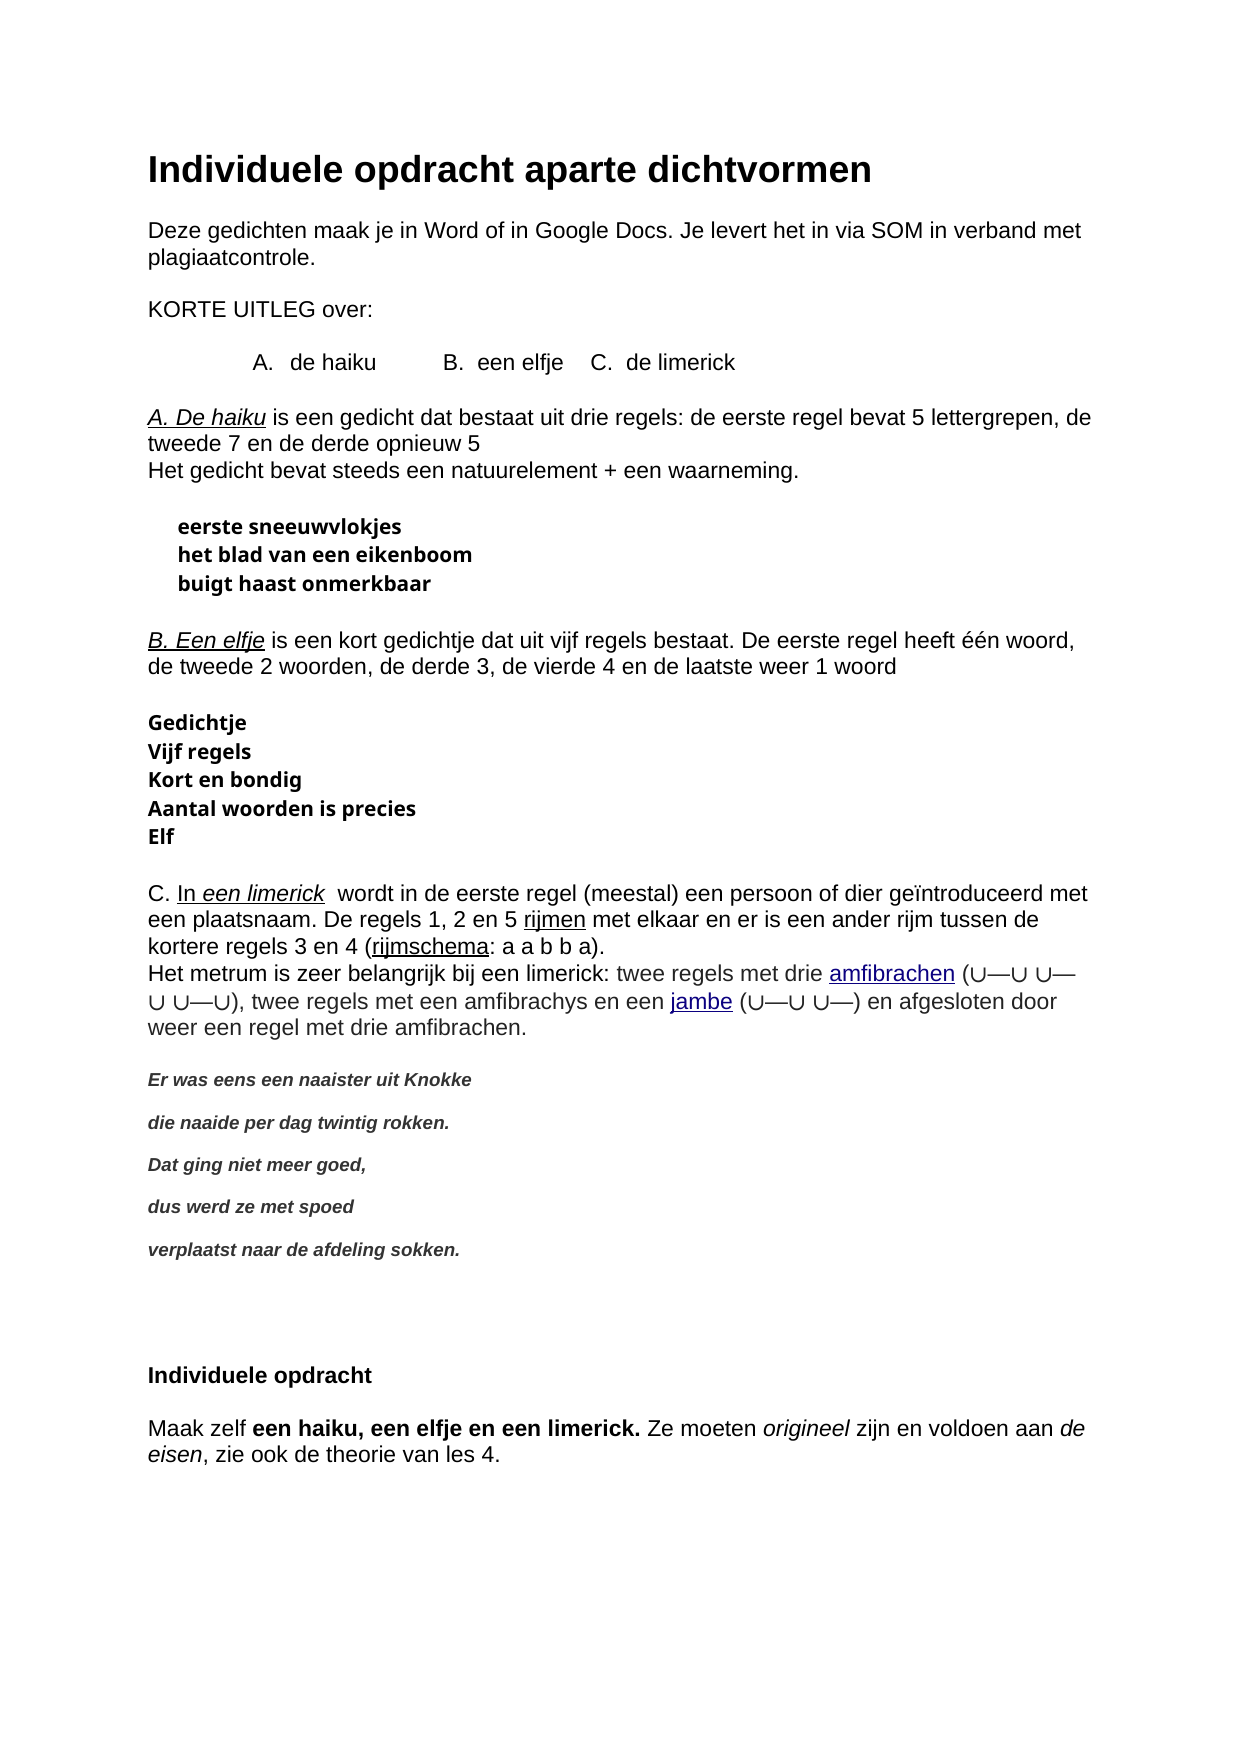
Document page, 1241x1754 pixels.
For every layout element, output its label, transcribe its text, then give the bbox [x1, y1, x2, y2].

text Dat ging niet meer goed, [148, 1154, 1093, 1175]
text eerste sneeuwvlokjes het blad van een eikenboom buigt haast onmerkbaar [177, 512, 1093, 597]
text dus werd ze met spoed [148, 1196, 1093, 1218]
text Gedichtje Vijf regels Kort en bondig Aantal woorden is precies Elf [148, 708, 1093, 851]
text Er was eens een naaister uit Knokke [148, 1069, 1093, 1091]
text Individuele opdracht [148, 1362, 1093, 1388]
text tweede 7 en de derde opnieuw 5 [148, 430, 1093, 457]
text verplaatst naar de afdeling sokken. [148, 1238, 1093, 1260]
text Het metrum is zeer belangrijk bij een limerick: twee regels met drie amfibrachen (∪—∪ ∪—∪ ∪—∪), twee regels met een amfibrachys en een jambe (∪—∪ ∪—) en afgesloten door weer een regel met drie amfibrachen. [533, 959, 1093, 1041]
text A. De haiku is een gedicht dat bestaat uit drie regels: de eerste regel bevat 5 lettergrepen, de [148, 404, 1093, 430]
text B. Een elfje is een kort gedichtje dat uit vijf regels bestaat. De eerste regel heeft één woord, de tweede 2 woorden, de derde 3, de vierde 4 en de laatste weer 1 woord [148, 627, 1093, 679]
text KORTE UITLEG over: [148, 296, 1093, 322]
text die naaide per dag twintig rokken. [148, 1112, 1093, 1133]
text Maak zelf een haiku, een elfje en een limerick. Ze moeten origineel zijn en voldoen aan de eisen, zie ook de theorie van les 4. [148, 1415, 1093, 1468]
text Deze gedichten maak je in Word of in Google Docs. Je levert het in via SOM in verband met plagiaatcontrole. [148, 217, 1093, 270]
text C. In een limerick wordt in de eerste regel (meestal) een persoon of dier geïntroduceerd met een plaatsnaam. De regels 1, 2 en 5 rijmen met elkaar en er is een ander rijm tussen de kortere regels 3 en 4 (rijmschema: a a b b a). [148, 880, 1093, 959]
list de haiku B. een elfje C. de limerick [252, 349, 1093, 375]
text Het metrum is zeer belangrijk bij een limerick: twee regels met drie amfibrachen (∪—∪ ∪—∪ ∪—∪), twee regels met een amfibrachys en een jambe (∪—∪ ∪—) en afgesloten door weer een regel met drie amfibrachen. [148, 959, 969, 988]
text Individuele opdracht aparte dichtvormen [148, 148, 1093, 191]
text Het gedicht bevat steeds een natuurelement + een waarneming. [148, 457, 1093, 483]
